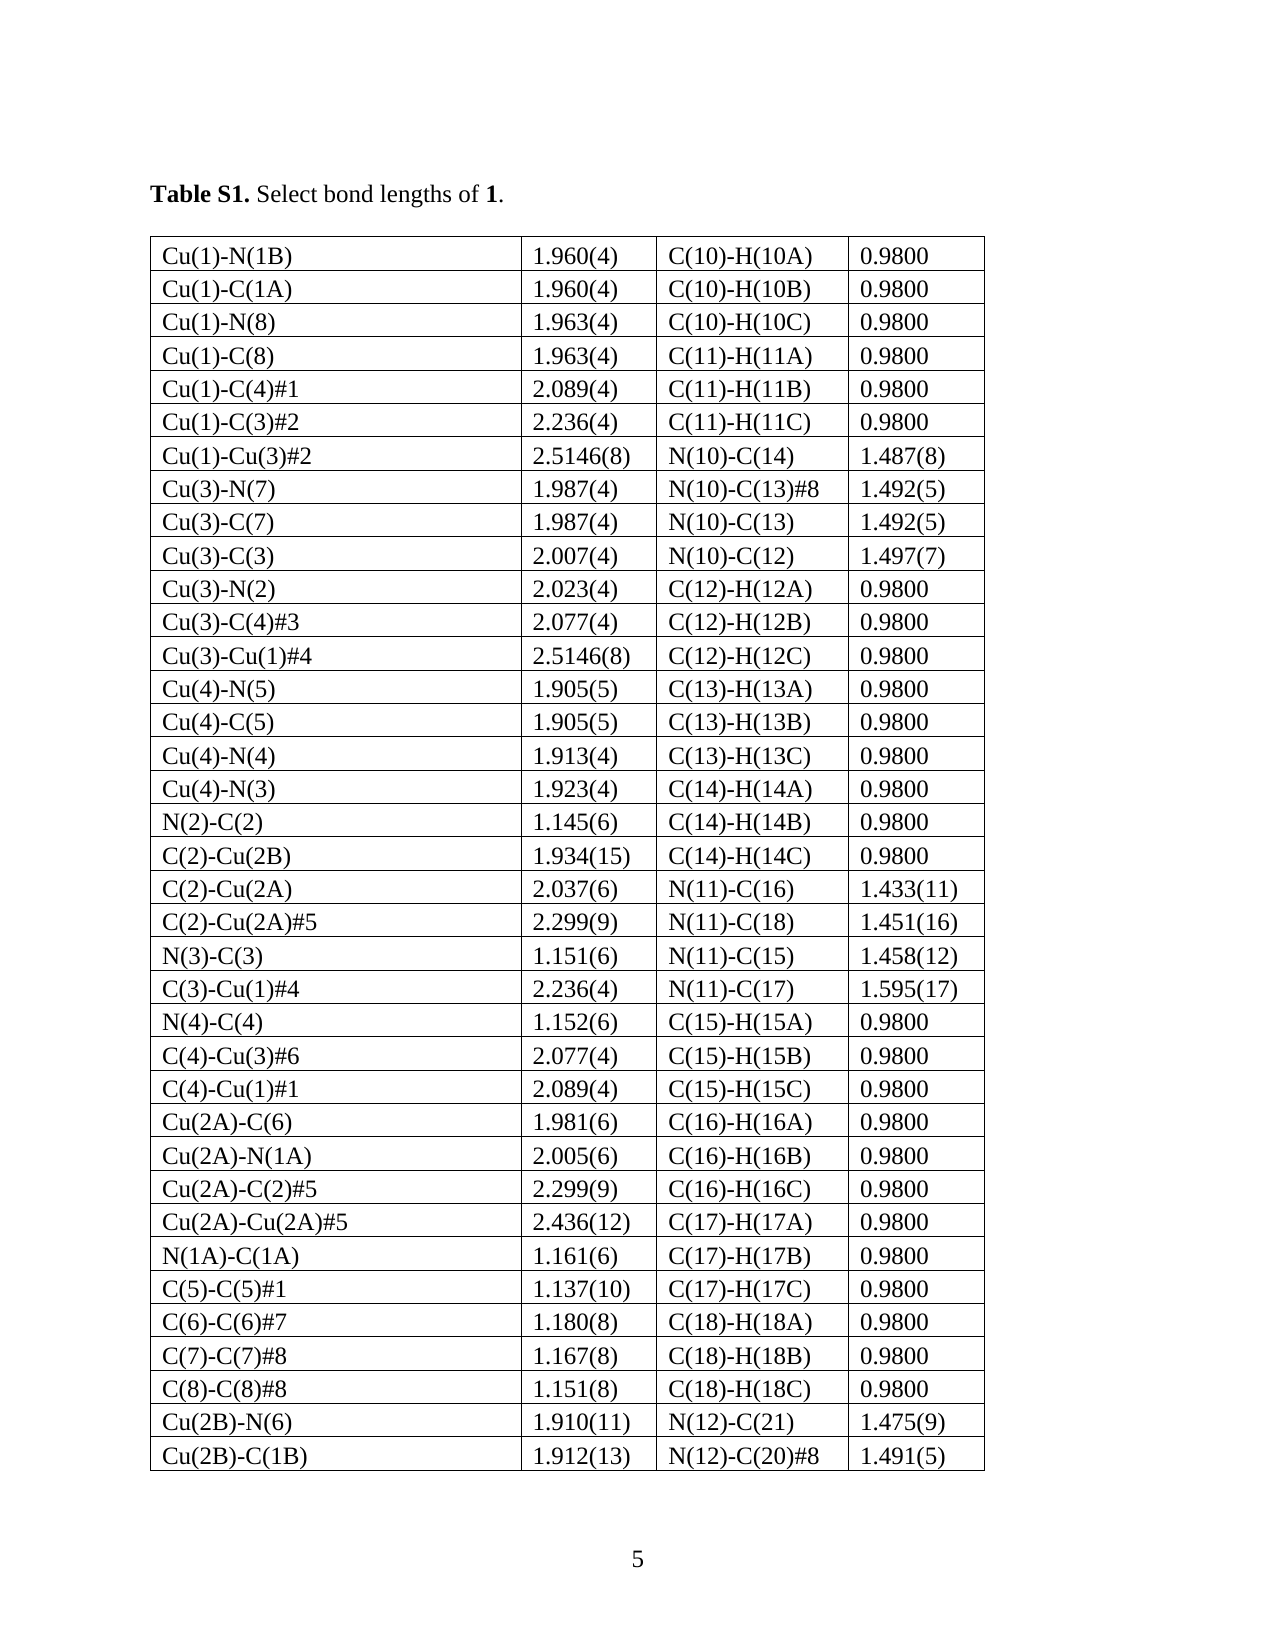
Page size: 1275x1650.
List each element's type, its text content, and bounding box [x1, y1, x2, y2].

table_cell 1.180(8) [522, 1304, 656, 1336]
table_cell C(10)-H(10C) [657, 304, 848, 336]
table_cell C(11)-H(11A) [657, 337, 848, 369]
table_cell 1.497(7) [849, 537, 984, 569]
table_cell Cu(3)-C(4)#3 [151, 604, 521, 636]
table_cell 1.981(6) [522, 1104, 656, 1136]
table_cell C(7)-C(7)#8 [151, 1337, 521, 1369]
table_cell C(16)-H(16A) [657, 1104, 848, 1136]
table_cell 2.037(6) [522, 871, 656, 903]
table_cell Cu(3)-N(7) [151, 471, 521, 503]
table_cell C(12)-H(12C) [657, 637, 848, 669]
table_cell 1.161(6) [522, 1237, 656, 1269]
table_cell Cu(1)-C(8) [151, 337, 521, 369]
table_cell N(10)-C(13) [657, 504, 848, 536]
table_cell Cu(2A)-Cu(2A)#5 [151, 1204, 521, 1236]
table_cell 2.299(9) [522, 1171, 656, 1203]
table_cell C(15)-H(15C) [657, 1071, 848, 1103]
table_cell Cu(3)-C(7) [151, 504, 521, 536]
table_cell C(10)-H(10B) [657, 271, 848, 303]
table_cell Cu(3)-N(2) [151, 571, 521, 603]
table_cell 1.905(5) [522, 704, 656, 736]
table_cell 1.145(6) [522, 804, 656, 836]
table_cell 1.595(17) [849, 971, 984, 1003]
table_cell Cu(4)-N(3) [151, 771, 521, 803]
table_cell 0.9800 [849, 1304, 984, 1336]
table_cell 1.912(13) [522, 1437, 656, 1469]
table_cell 0.9800 [849, 1004, 984, 1036]
table_cell Cu(2B)-N(6) [151, 1404, 521, 1436]
table_cell 1.910(11) [522, 1404, 656, 1436]
table_cell C(12)-H(12A) [657, 571, 848, 603]
table_cell C(18)-H(18B) [657, 1337, 848, 1369]
table_cell N(11)-C(16) [657, 871, 848, 903]
table_cell Cu(4)-N(4) [151, 737, 521, 769]
table_cell 1.963(4) [522, 304, 656, 336]
table_cell C(14)-H(14B) [657, 804, 848, 836]
table_cell 1.433(11) [849, 871, 984, 903]
table_cell 2.5146(8) [522, 437, 656, 469]
table_cell 0.9800 [849, 1037, 984, 1069]
table_cell 1.167(8) [522, 1337, 656, 1369]
table_cell N(11)-C(17) [657, 971, 848, 1003]
table_cell Cu(1)-C(1A) [151, 271, 521, 303]
table_cell 2.236(4) [522, 971, 656, 1003]
table_cell N(10)-C(13)#8 [657, 471, 848, 503]
table_cell 2.089(4) [522, 371, 656, 403]
table_cell C(13)-H(13C) [657, 737, 848, 769]
table_cell 0.9800 [849, 1204, 984, 1236]
table_cell C(2)-Cu(2A)#5 [151, 904, 521, 936]
table_cell 2.023(4) [522, 571, 656, 603]
table_cell N(12)-C(21) [657, 1404, 848, 1436]
table_cell 2.077(4) [522, 604, 656, 636]
table_cell Cu(2B)-C(1B) [151, 1437, 521, 1469]
table_cell 1.151(8) [522, 1371, 656, 1403]
table_cell N(3)-C(3) [151, 937, 521, 969]
table_cell Cu(1)-N(8) [151, 304, 521, 336]
table_cell N(2)-C(2) [151, 804, 521, 836]
table_header Cu(1)-N(1B) [151, 237, 521, 269]
table_cell 0.9800 [849, 704, 984, 736]
table_cell 0.9800 [849, 371, 984, 403]
table_cell 0.9800 [849, 304, 984, 336]
table_cell 0.9800 [849, 1071, 984, 1103]
table_cell 0.9800 [849, 604, 984, 636]
table_cell 1.960(4) [522, 271, 656, 303]
table_cell C(18)-H(18A) [657, 1304, 848, 1336]
table_cell 0.9800 [849, 1104, 984, 1136]
table_cell 1.492(5) [849, 504, 984, 536]
table_cell 1.987(4) [522, 471, 656, 503]
table_cell 0.9800 [849, 1171, 984, 1203]
table_cell 0.9800 [849, 271, 984, 303]
table_cell C(17)-H(17C) [657, 1271, 848, 1303]
table_cell Cu(4)-C(5) [151, 704, 521, 736]
table_cell Cu(2A)-N(1A) [151, 1137, 521, 1169]
table_cell C(16)-H(16C) [657, 1171, 848, 1203]
table_cell C(6)-C(6)#7 [151, 1304, 521, 1336]
table_cell 1.151(6) [522, 937, 656, 969]
table_cell C(14)-H(14C) [657, 837, 848, 869]
table_cell 2.299(9) [522, 904, 656, 936]
table_cell C(3)-Cu(1)#4 [151, 971, 521, 1003]
table_cell 1.987(4) [522, 504, 656, 536]
table_cell 1.905(5) [522, 671, 656, 703]
table_cell C(11)-H(11B) [657, 371, 848, 403]
table_cell C(4)-Cu(1)#1 [151, 1071, 521, 1103]
table_cell 1.487(8) [849, 437, 984, 469]
table_cell 0.9800 [849, 671, 984, 703]
table_cell 2.236(4) [522, 404, 656, 436]
table_cell 1.152(6) [522, 1004, 656, 1036]
table_cell C(12)-H(12B) [657, 604, 848, 636]
table_cell 0.9800 [849, 837, 984, 869]
table_cell 0.9800 [849, 1371, 984, 1403]
table_cell N(11)-C(15) [657, 937, 848, 969]
table_cell 1.963(4) [522, 337, 656, 369]
table_cell C(18)-H(18C) [657, 1371, 848, 1403]
table_cell 0.9800 [849, 804, 984, 836]
table_cell 0.9800 [849, 337, 984, 369]
table_cell 0.9800 [849, 1337, 984, 1369]
table_cell C(17)-H(17B) [657, 1237, 848, 1269]
table_cell 0.9800 [849, 571, 984, 603]
table_cell C(15)-H(15B) [657, 1037, 848, 1069]
table_cell 1.458(12) [849, 937, 984, 969]
table_cell 1.913(4) [522, 737, 656, 769]
table_cell C(8)-C(8)#8 [151, 1371, 521, 1403]
table_cell Cu(3)-C(3) [151, 537, 521, 569]
table_cell N(1A)-C(1A) [151, 1237, 521, 1269]
table_cell C(13)-H(13B) [657, 704, 848, 736]
table_cell 2.436(12) [522, 1204, 656, 1236]
table_cell C(4)-Cu(3)#6 [151, 1037, 521, 1069]
table_cell N(4)-C(4) [151, 1004, 521, 1036]
table_cell 1.934(15) [522, 837, 656, 869]
table_cell Cu(1)-C(3)#2 [151, 404, 521, 436]
table_cell 1.137(10) [522, 1271, 656, 1303]
text Table S1. Select bond lengths of 1. [150, 179, 1125, 207]
table_cell Cu(1)-C(4)#1 [151, 371, 521, 403]
table_cell 2.005(6) [522, 1137, 656, 1169]
table_cell 1.451(16) [849, 904, 984, 936]
table_cell C(14)-H(14A) [657, 771, 848, 803]
table_cell N(10)-C(12) [657, 537, 848, 569]
table_cell 2.5146(8) [522, 637, 656, 669]
table_cell N(12)-C(20)#8 [657, 1437, 848, 1469]
table_header C(10)-H(10A) [657, 237, 848, 269]
table_cell 0.9800 [849, 637, 984, 669]
table_cell C(16)-H(16B) [657, 1137, 848, 1169]
table_cell 1.475(9) [849, 1404, 984, 1436]
table_cell 0.9800 [849, 404, 984, 436]
table_cell 0.9800 [849, 771, 984, 803]
table_cell C(5)-C(5)#1 [151, 1271, 521, 1303]
table_header 0.9800 [849, 237, 984, 269]
table_cell 2.077(4) [522, 1037, 656, 1069]
table_header 1.960(4) [522, 237, 656, 269]
table_cell C(15)-H(15A) [657, 1004, 848, 1036]
table_cell 0.9800 [849, 1237, 984, 1269]
table_cell 0.9800 [849, 737, 984, 769]
table_cell Cu(1)-Cu(3)#2 [151, 437, 521, 469]
table_cell C(13)-H(13A) [657, 671, 848, 703]
table_cell 2.089(4) [522, 1071, 656, 1103]
table_cell N(11)-C(18) [657, 904, 848, 936]
table_cell Cu(2A)-C(6) [151, 1104, 521, 1136]
table_cell C(17)-H(17A) [657, 1204, 848, 1236]
table_cell 1.491(5) [849, 1437, 984, 1469]
table_cell Cu(3)-Cu(1)#4 [151, 637, 521, 669]
table_cell C(2)-Cu(2A) [151, 871, 521, 903]
table_cell C(11)-H(11C) [657, 404, 848, 436]
table_cell Cu(2A)-C(2)#5 [151, 1171, 521, 1203]
table_cell C(2)-Cu(2B) [151, 837, 521, 869]
table_cell 1.923(4) [522, 771, 656, 803]
table_cell 0.9800 [849, 1271, 984, 1303]
table_cell 2.007(4) [522, 537, 656, 569]
table_cell 1.492(5) [849, 471, 984, 503]
table_cell 0.9800 [849, 1137, 984, 1169]
table_cell Cu(4)-N(5) [151, 671, 521, 703]
table_cell N(10)-C(14) [657, 437, 848, 469]
